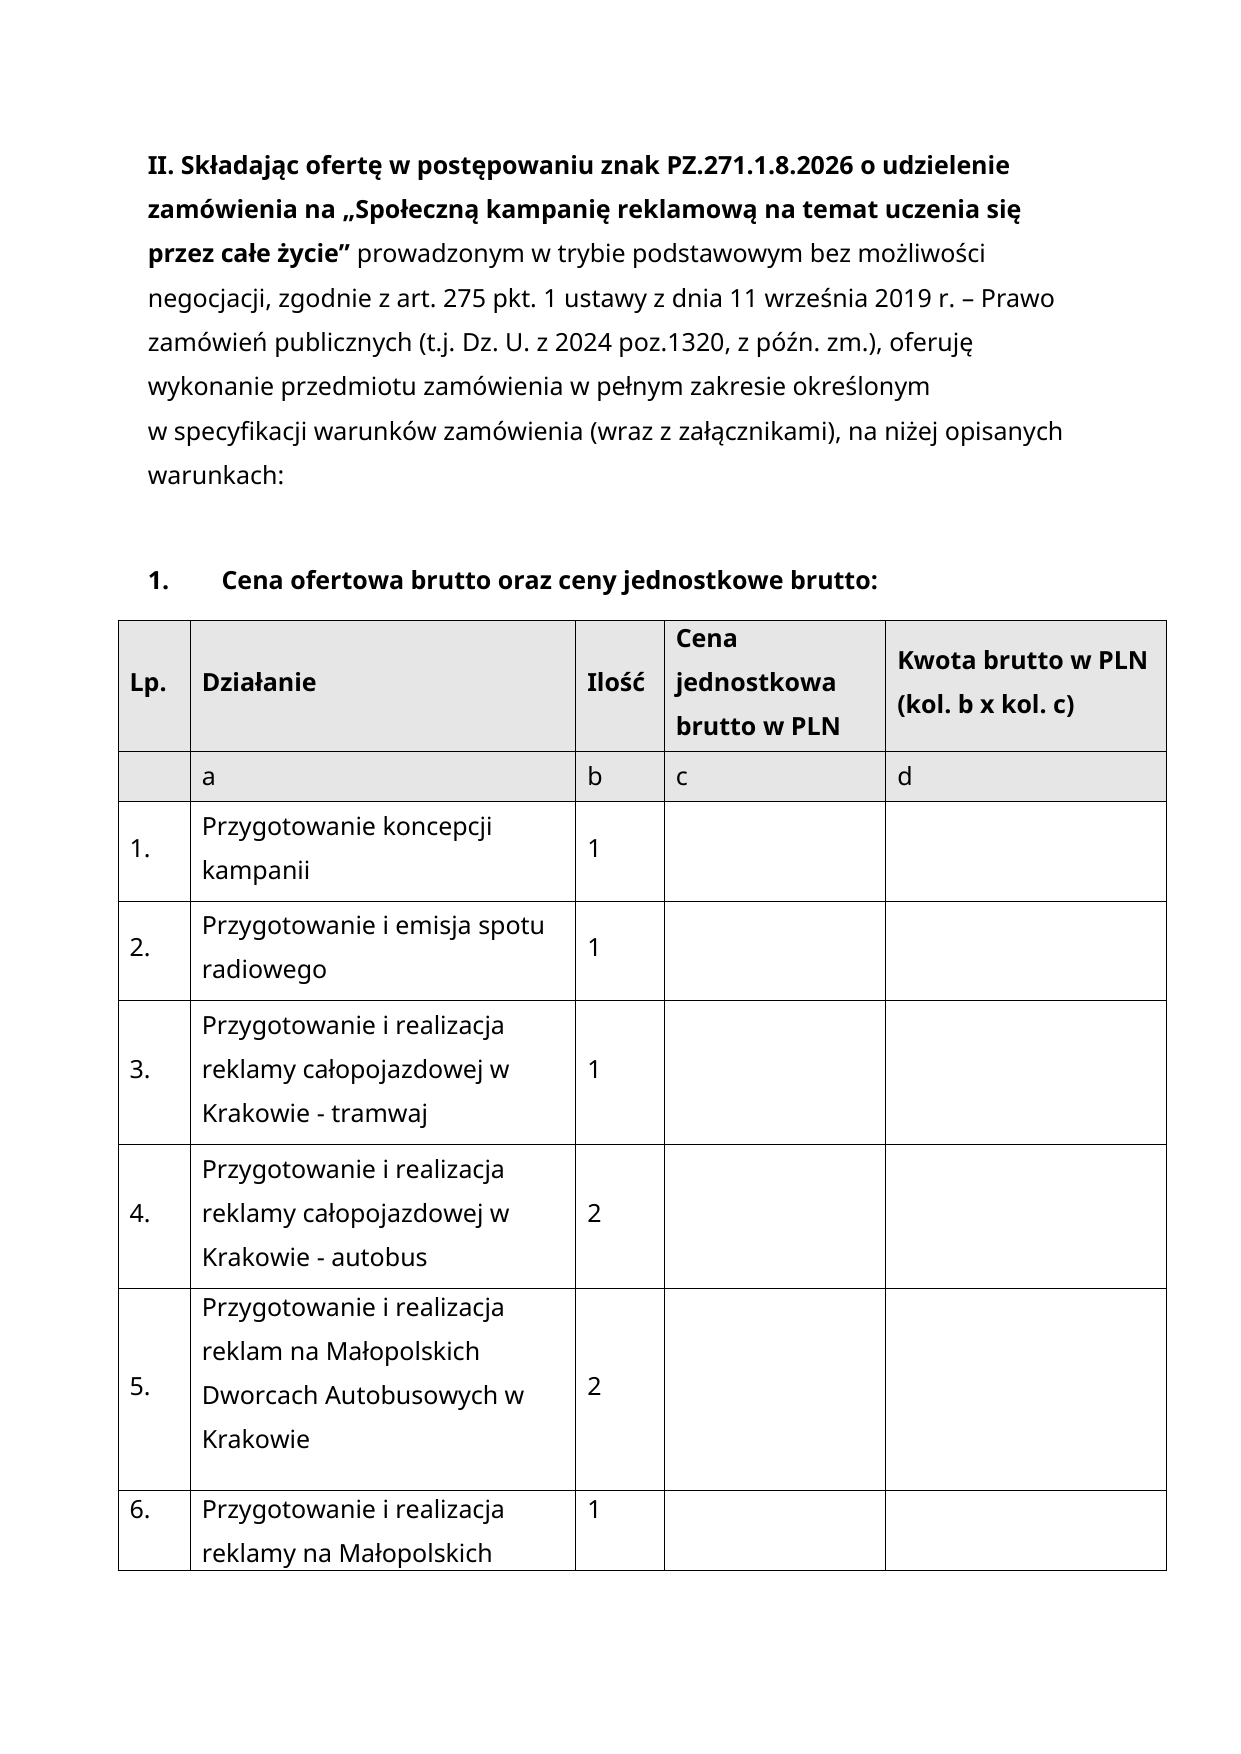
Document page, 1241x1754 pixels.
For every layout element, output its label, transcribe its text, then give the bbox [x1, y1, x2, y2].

table_cell [665, 902, 885, 1000]
table_cell [886, 802, 1166, 901]
table_header Lp. [119, 621, 190, 751]
table_cell Przygotowanie i realizacja reklamy całopojazdowej w Krakowie - autobus [191, 1145, 575, 1288]
table_cell 2. [119, 902, 190, 1000]
table_cell [886, 1145, 1166, 1288]
table_cell [886, 1001, 1166, 1144]
table_cell [886, 902, 1166, 1000]
table_cell 3. [119, 1001, 190, 1144]
table_cell 5. [119, 1289, 190, 1490]
table_header Cena jednostkowa brutto w PLN [665, 621, 885, 751]
table_cell 6. [119, 1491, 190, 1570]
table_cell [886, 1289, 1166, 1490]
table_cell [665, 802, 885, 901]
table_cell Przygotowanie i realizacja reklamy całopojazdowej w Krakowie - tramwaj [191, 1001, 575, 1144]
table_cell [665, 1289, 885, 1490]
table_cell 2 [576, 1289, 664, 1490]
table_cell c [665, 752, 885, 801]
subtitle Cena ofertowa brutto oraz ceny jednostkowe brutto: [148, 563, 1093, 597]
table_cell [665, 1001, 885, 1144]
table_header Kwota brutto w PLN (kol. b x kol. c) [886, 621, 1166, 751]
table_cell 1 [576, 1001, 664, 1144]
table_cell 4. [119, 1145, 190, 1288]
table_cell [665, 1491, 885, 1570]
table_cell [191, 1491, 575, 1570]
table_cell Przygotowanie koncepcji kampanii [191, 802, 575, 901]
table_cell 2 [576, 1145, 664, 1288]
table_cell a [191, 752, 575, 801]
table_cell [119, 752, 190, 801]
table_cell 1 [576, 1491, 664, 1570]
table_cell d [886, 752, 1166, 801]
table_header Działanie [191, 621, 575, 751]
subtitle II. Składając ofertę w postępowaniu znak PZ.271.1.8.2026 o udzielenie zamówienia na „Społeczną kampanię reklamową na temat uczenia się przez całe życie” prowadzonym w trybie podstawowym bez możliwości negocjacji, zgodnie z art. 275 pkt. 1 ustawy z dnia 11 września 2019 r. – Prawo zamówień publicznych (t.j. Dz. U. z 2024 poz.1320, z późn. zm.), oferuję wykonanie przedmiotu zamówienia w pełnym zakresie określonym w specyfikacji warunków zamówienia (wraz z załącznikami), na niżej opisanych warunkach: [148, 148, 1093, 492]
table_header Ilość [576, 621, 664, 751]
table_cell [665, 1145, 885, 1288]
table_cell 1 [576, 802, 664, 901]
table_cell 1. [119, 802, 190, 901]
table_cell Przygotowanie i emisja spotu radiowego [191, 902, 575, 1000]
table_cell Przygotowanie i realizacja reklam na Małopolskich Dworcach Autobusowych w Krakowie [191, 1289, 575, 1490]
table_cell 1 [576, 902, 664, 1000]
table_cell b [576, 752, 664, 801]
table_cell [886, 1491, 1166, 1570]
